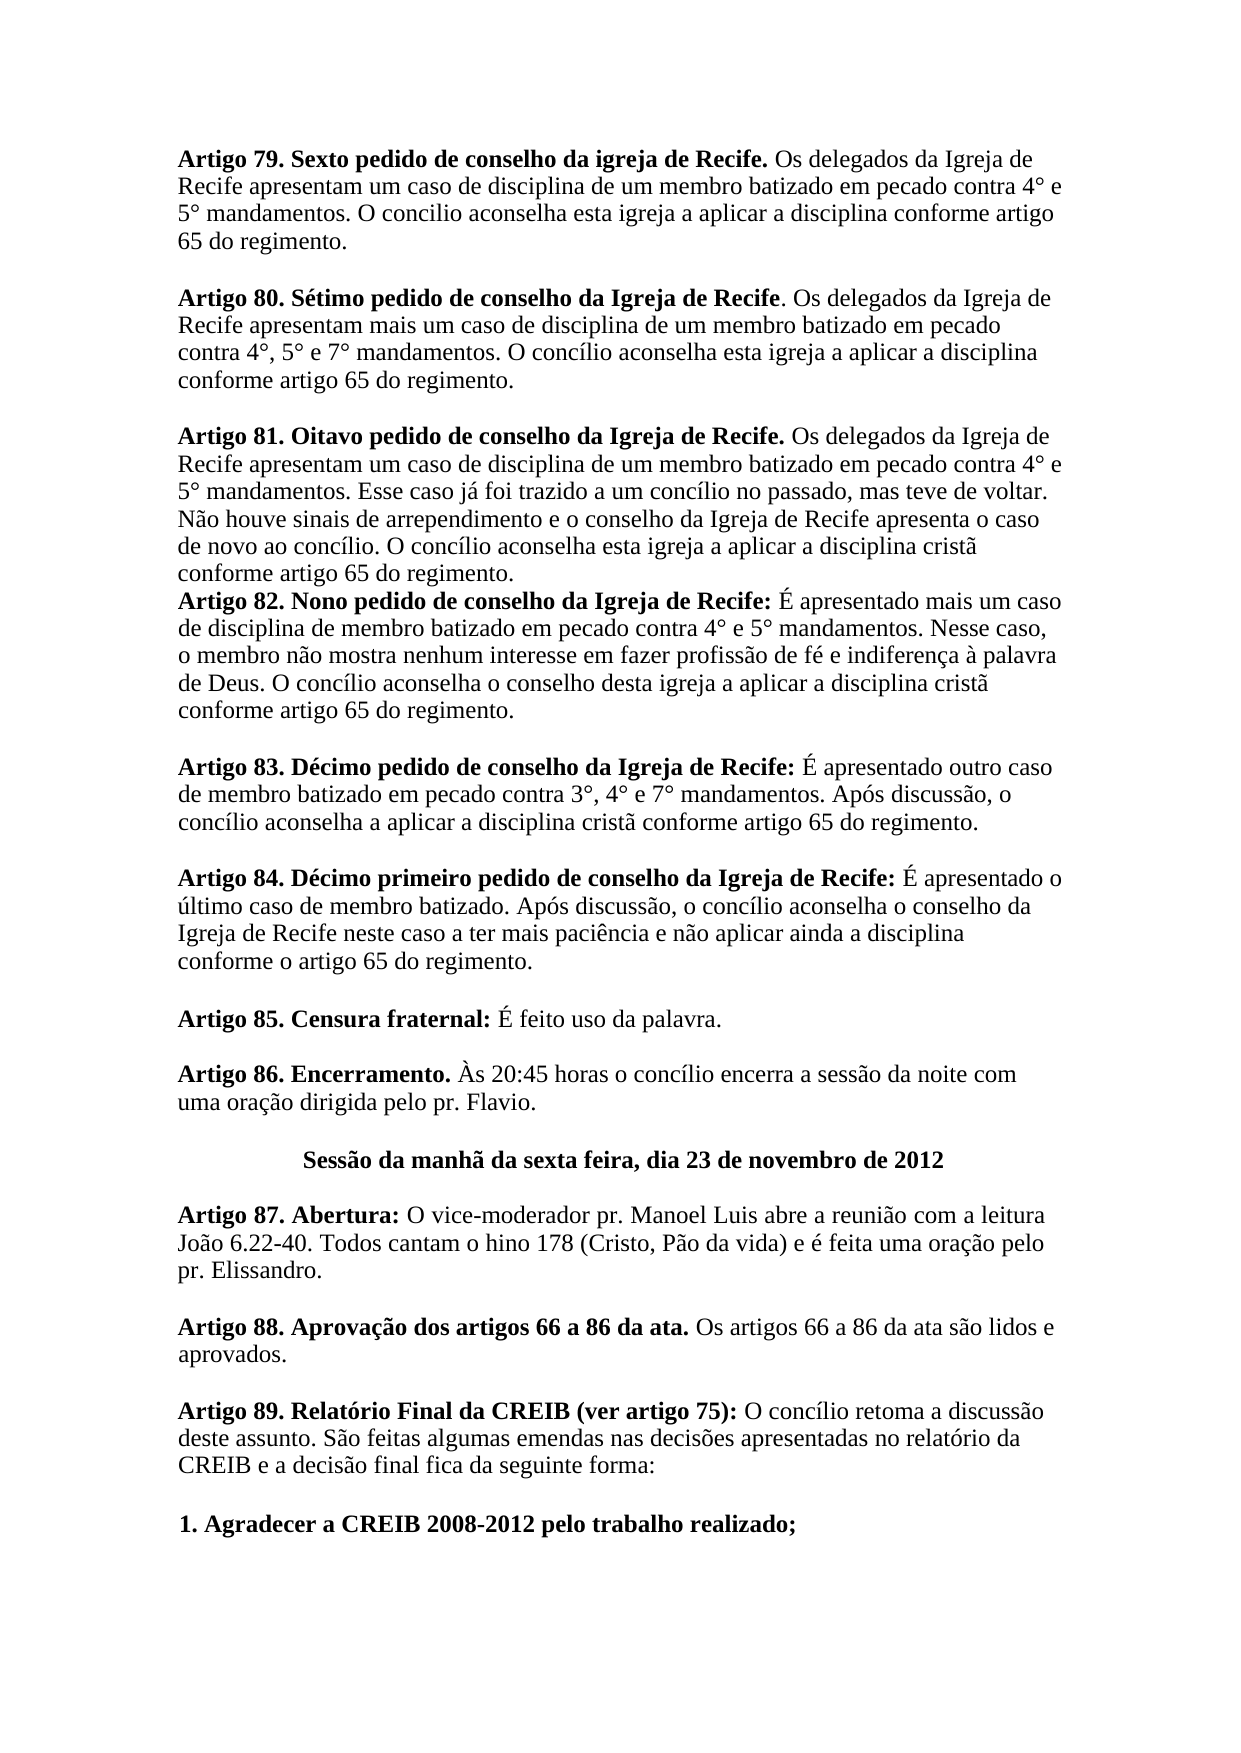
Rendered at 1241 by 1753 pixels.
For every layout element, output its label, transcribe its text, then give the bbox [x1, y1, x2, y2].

text Artigo 82. Nono pedido de conselho da Igreja de Recife: É apresentado mais um caso de disciplina de membro batizado em pecado contra 4° e 5° mandamentos. Nesse caso, o membro não mostra nenhum interesse em fazer profissão de fé e indiferença à palavra de Deus. O concílio aconselha o conselho desta igreja a aplicar a disciplina cristã conforme artigo 65 do regimento. [178, 587, 1068, 724]
text Artigo 81. Oitavo pedido de conselho da Igreja de Recife. Os delegados da Igreja de Recife apresentam um caso de disciplina de um membro batizado em pecado contra 4° e 5° mandamentos. Esse caso já foi trazido a um concílio no passado, mas teve de voltar. Não houve sinais de arrependimento e o conselho da Igreja de Recife apresenta o caso de novo ao concílio. O concílio aconselha esta igreja a aplicar a disciplina cristã conforme artigo 65 do regimento. [177, 423, 1069, 587]
text Artigo 85. Censura fraternal: É feito uso da palavra. [177, 1004, 1069, 1032]
text Artigo 83. Décimo pedido de conselho da Igreja de Recife: É apresentado outro caso de membro batizado em pecado contra 3°, 4° e 7° mandamentos. Após discussão, o concílio aconselha a aplicar a disciplina cristã conforme artigo 65 do regimento. [178, 753, 1059, 836]
text Artigo 84. Décimo primeiro pedido de conselho da Igreja de Recife: É apresentado o último caso de membro batizado. Após discussão, o concílio aconselha o conselho da Igreja de Recife neste caso a ter mais paciência e não aplicar ainda a disciplina conforme o artigo 65 do regimento. [177, 865, 1069, 974]
text Sessão da manhã da sexta feira, dia 23 de novembro de 2012 [177, 1145, 1069, 1174]
text Artigo 79. Sexto pedido de conselho da igreja de Recife. Os delegados da Igreja de Recife apresentam um caso de disciplina de um membro batizado em pecado contra 4° e 5° mandamentos. O concilio aconselha esta igreja a aplicar a disciplina conforme artigo 65 do regimento. [177, 145, 1069, 255]
text Artigo 88. Aprovação dos artigos 66 a 86 da ata. Os artigos 66 a 86 da ata são lidos e aprovados. [177, 1313, 1061, 1368]
text Artigo 89. Relatório Final da CREIB (ver artigo 75): O concílio retoma a discussão deste assunto. São feitas algumas emendas nas decisões apresentadas no relatório da CREIB e a decisão final fica da seguinte forma: [177, 1397, 1044, 1479]
text 1. Agradecer a CREIB 2008-2012 pelo trabalho realizado; [179, 1509, 1069, 1538]
text Artigo 87. Abertura: O vice-moderador pr. Manoel Luis abre a reunião com a leitura João 6.22-40. Todos cantam o hino 178 (Cristo, Pão da vida) e é feita uma oração pelo pr. Elissandro. [177, 1202, 1046, 1284]
text Artigo 80. Sétimo pedido de conselho da Igreja de Recife. Os delegados da Igreja de Recife apresentam mais um caso de disciplina de um membro batizado em pecado contra 4°, 5° e 7° mandamentos. O concílio aconselha esta igreja a aplicar a disciplina conforme artigo 65 do regimento. [178, 284, 1057, 394]
text Artigo 86. Encerramento. Às 20:45 horas o concílio encerra a sessão da noite com uma oração dirigida pelo pr. Flavio. [177, 1061, 1029, 1115]
